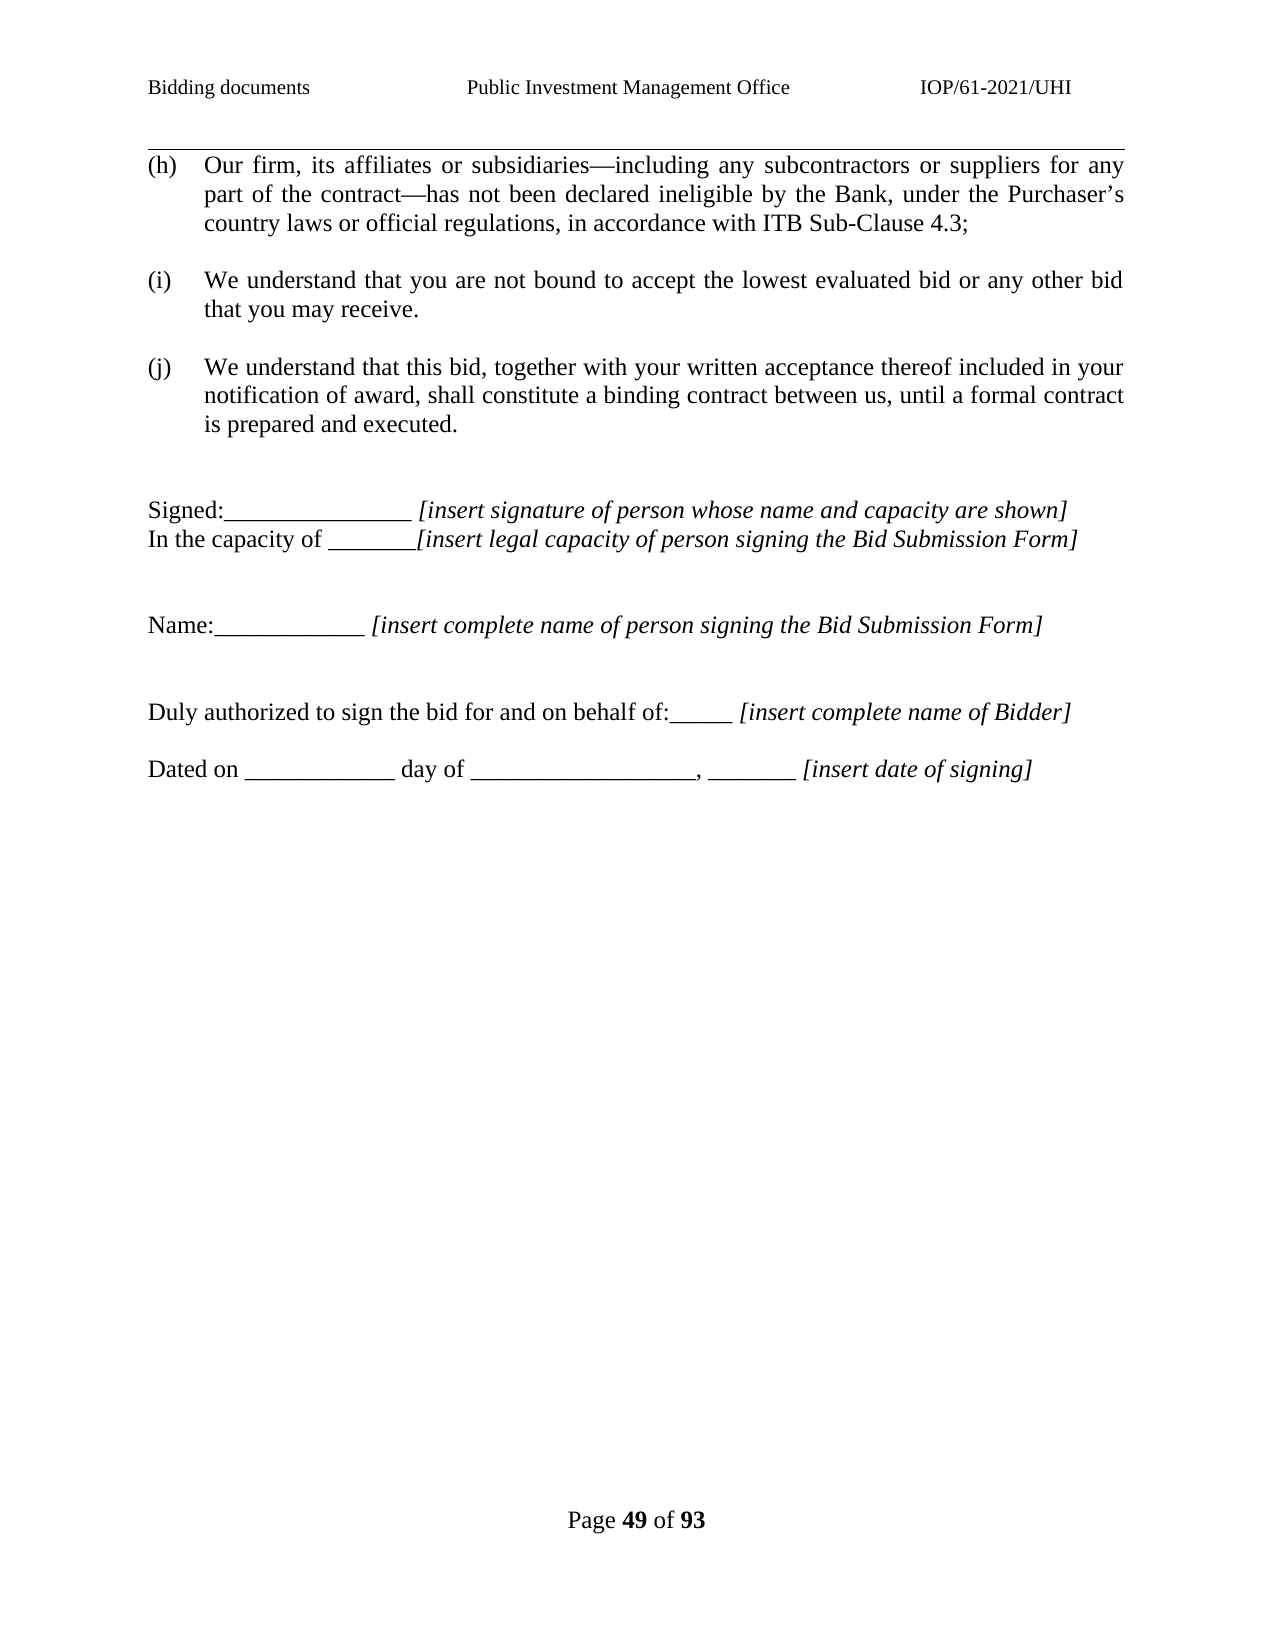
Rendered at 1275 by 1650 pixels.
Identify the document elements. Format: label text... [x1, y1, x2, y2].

text Name:____________ [insert complete name of person signing the Bid Submission Form] [148, 610, 1125, 639]
text Signed:_______________ [insert signature of person whose name and capacity are shown] [148, 495, 1125, 524]
text Duly authorized to sign the bid for and on behalf of:_____ [insert complete name of Bidder] [148, 697, 1125, 725]
list We understand that you are not bound to accept the lowest evaluated bid or any other bid that you may receive. [148, 265, 1125, 323]
list Our firm, its affiliates or subsidiaries—including any subcontractors or suppliers for any part of the contract—has not been declared ineligible by the Bank, under the Purchaser’s country laws or official regulations, in accordance with ITB Sub-Clause 4.3; [148, 150, 1125, 237]
list We understand that this bid, together with your written acceptance thereof included in your notification of award, shall constitute a binding contract between us, until a formal contract is prepared and executed. [148, 352, 1125, 438]
text In the capacity of _______[insert legal capacity of person signing the Bid Submission Form] [148, 524, 1125, 553]
text Dated on ____________ day of __________________, _______ [insert date of signing] [148, 754, 1125, 783]
